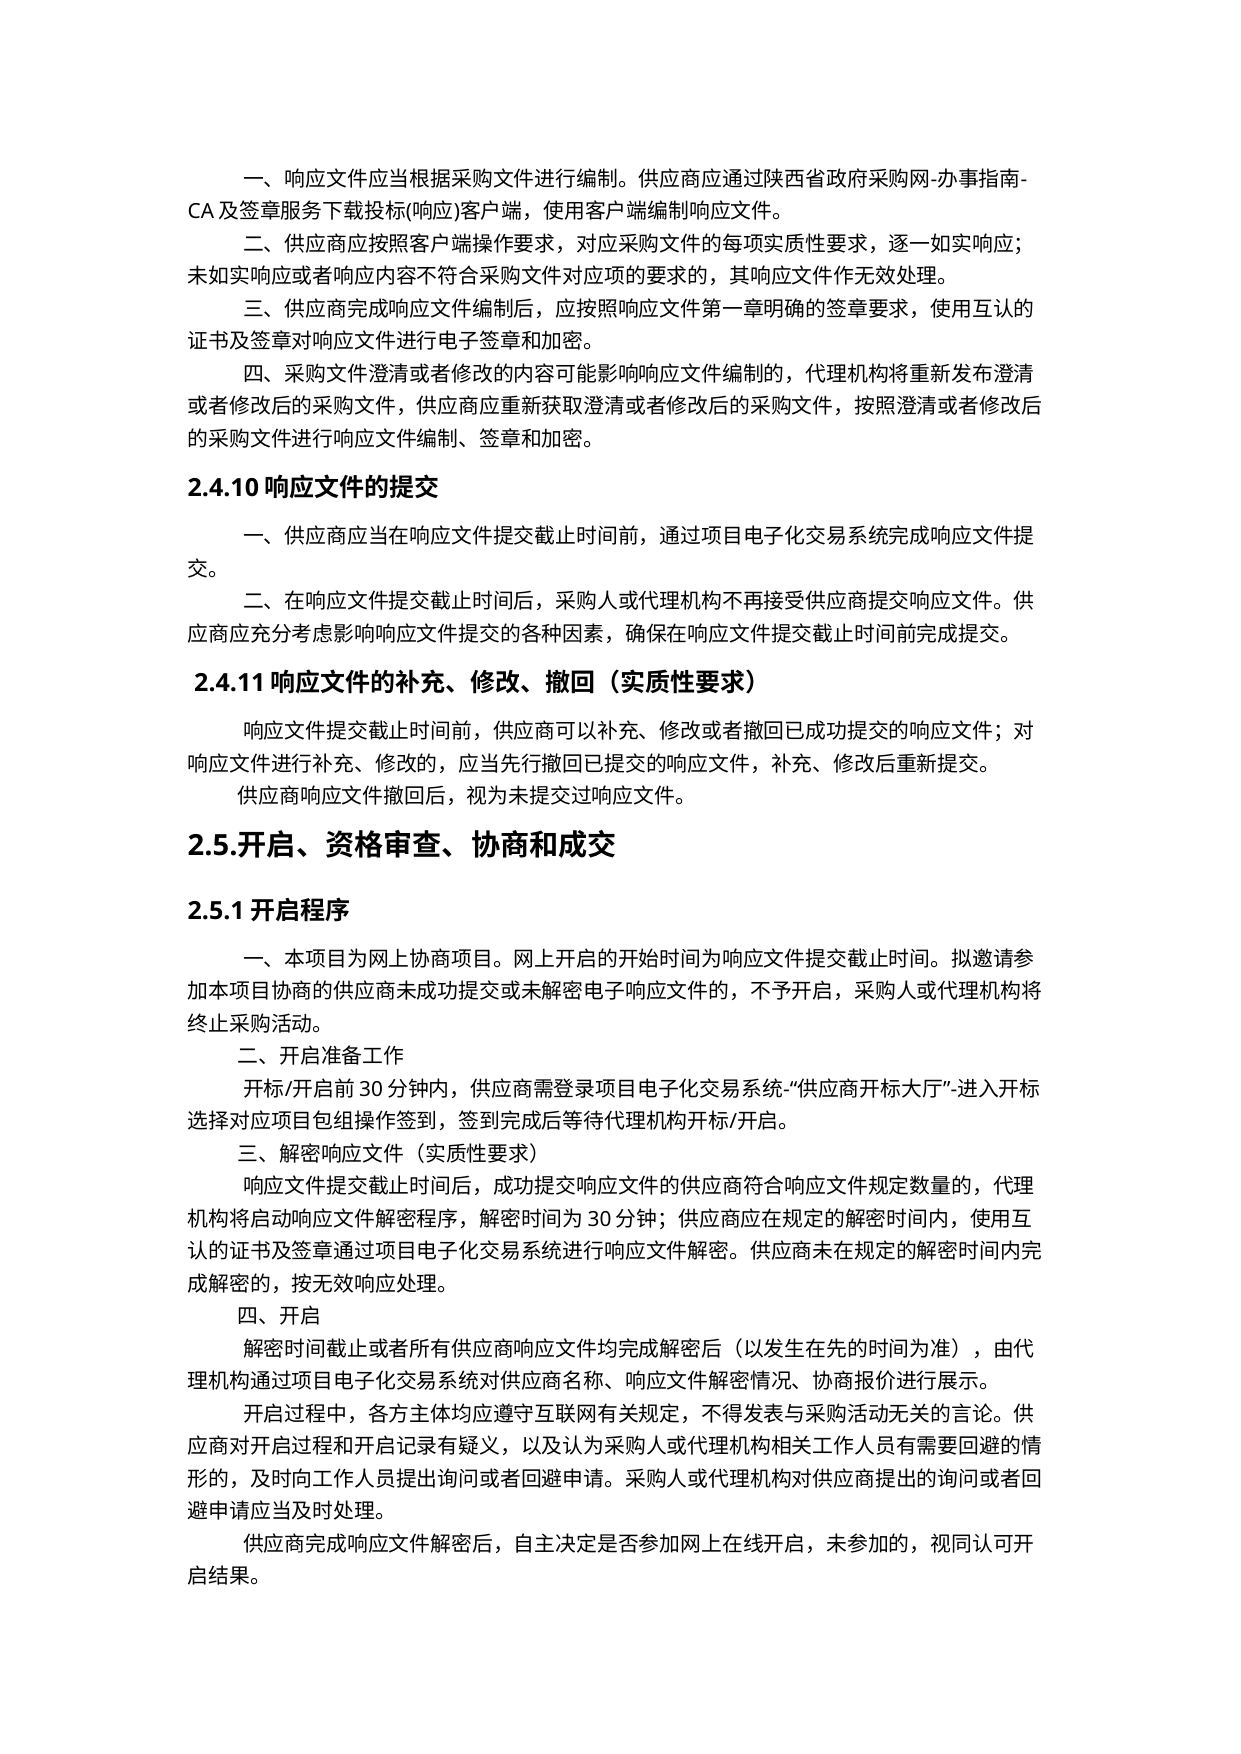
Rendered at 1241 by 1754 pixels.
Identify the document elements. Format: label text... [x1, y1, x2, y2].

text 开启过程中，各方主体均应遵守互联网有关规定，不得发表与采购活动无关的言论。供应商对开启过程和开启记录有疑义，以及认为采购人或代理机构相关工作人员有需要回避的情形的，及时向工作人员提出询问或者回避申请。采购人或代理机构对供应商提出的询问或者回避申请应当及时处理。 [187, 1397, 1053, 1527]
text 2.5.开启、资格审查、协商和成交 [187, 812, 1053, 877]
text 响应文件提交截止时间前，供应商可以补充、修改或者撤回已成功提交的响应文件；对响应文件进行补充、修改的，应当先行撤回已提交的响应文件，补充、修改后重新提交。 [187, 714, 1053, 779]
text 二、供应商应按照客户端操作要求，对应采购文件的每项实质性要求，逐一如实响应；未如实响应或者响应内容不符合采购文件对应项的要求的，其响应文件作无效处理。 [187, 227, 1053, 292]
text 一、响应文件应当根据采购文件进行编制。供应商应通过陕西省政府采购网-办事指南-CA及签章服务下载投标(响应)客户端，使用客户端编制响应文件。 [187, 162, 1053, 227]
text 一、本项目为网上协商项目。网上开启的开始时间为响应文件提交截止时间。拟邀请参加本项目协商的供应商未成功提交或未解密电子响应文件的，不予开启，采购人或代理机构将终止采购活动。 [187, 942, 1053, 1039]
text 三、解密响应文件（实质性要求） [187, 1137, 1053, 1169]
text 响应文件提交截止时间后，成功提交响应文件的供应商符合响应文件规定数量的，代理机构将启动响应文件解密程序，解密时间为30分钟；供应商应在规定的解密时间内，使用互认的证书及签章通过项目电子化交易系统进行响应文件解密。供应商未在规定的解密时间内完成解密的，按无效响应处理。 [187, 1169, 1053, 1299]
text 供应商响应文件撤回后，视为未提交过响应文件。 [187, 779, 1053, 812]
text 一、供应商应当在响应文件提交截止时间前，通过项目电子化交易系统完成响应文件提交。 [187, 519, 1053, 584]
text 二、开启准备工作 [187, 1039, 1053, 1072]
text 2.5.1开启程序 [187, 877, 1053, 942]
text 解密时间截止或者所有供应商响应文件均完成解密后（以发生在先的时间为准），由代理机构通过项目电子化交易系统对供应商名称、响应文件解密情况、协商报价进行展示。 [187, 1332, 1053, 1397]
text 三、供应商完成响应文件编制后，应按照响应文件第一章明确的签章要求，使用互认的证书及签章对响应文件进行电子签章和加密。 [187, 292, 1053, 357]
text 2.4.11响应文件的补充、修改、撤回（实质性要求） [187, 649, 1053, 714]
text 开标/开启前30分钟内，供应商需登录项目电子化交易系统-“供应商开标大厅”-进入开标选择对应项目包组操作签到，签到完成后等待代理机构开标/开启。 [187, 1072, 1053, 1137]
text 四、采购文件澄清或者修改的内容可能影响响应文件编制的，代理机构将重新发布澄清或者修改后的采购文件，供应商应重新获取澄清或者修改后的采购文件，按照澄清或者修改后的采购文件进行响应文件编制、签章和加密。 [187, 357, 1053, 454]
text 二、在响应文件提交截止时间后，采购人或代理机构不再接受供应商提交响应文件。供应商应充分考虑影响响应文件提交的各种因素，确保在响应文件提交截止时间前完成提交。 [187, 584, 1053, 649]
text 四、开启 [187, 1299, 1053, 1332]
text 2.4.10响应文件的提交 [187, 454, 1053, 519]
text 供应商完成响应文件解密后，自主决定是否参加网上在线开启，未参加的，视同认可开启结果。 [187, 1527, 1053, 1592]
